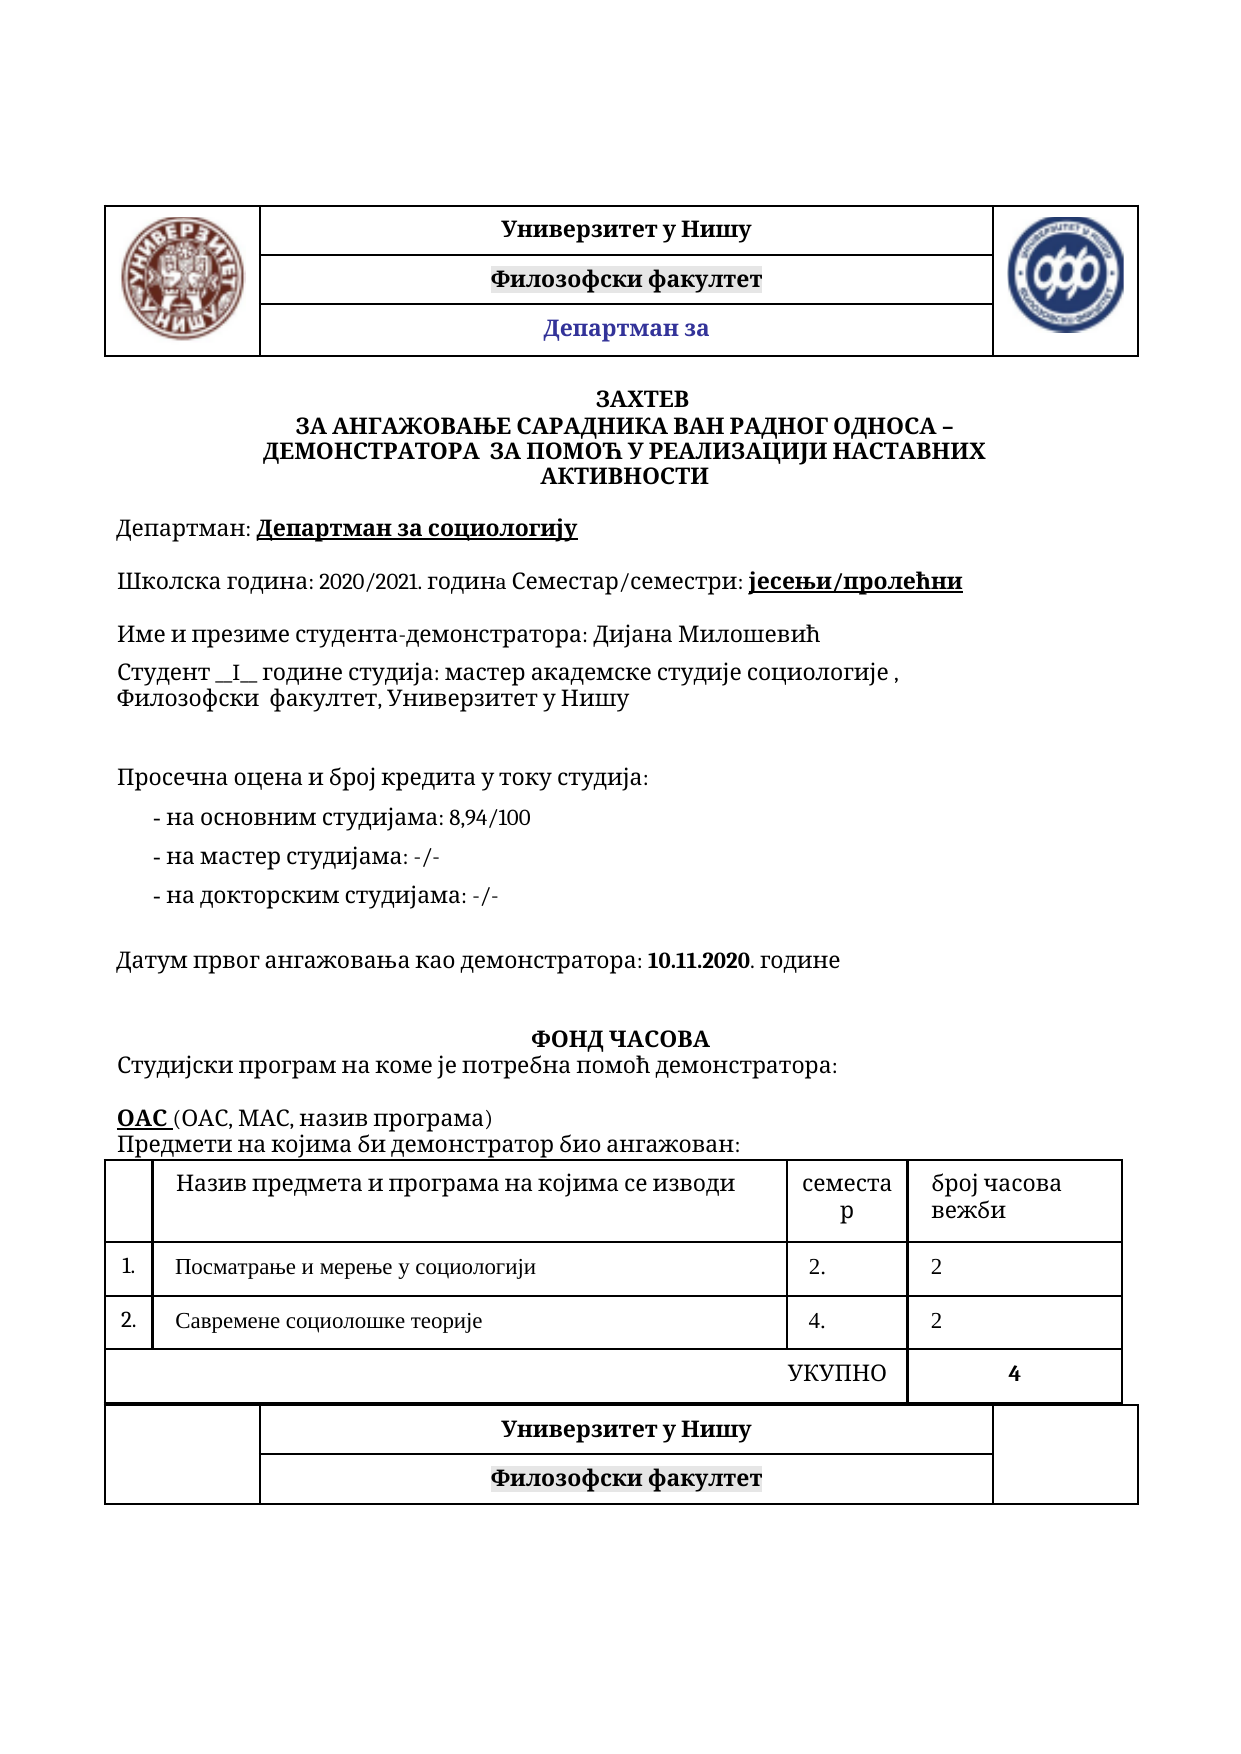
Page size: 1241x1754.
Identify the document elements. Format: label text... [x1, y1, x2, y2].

picture [118, 217, 246, 345]
table_header [994, 207, 1137, 355]
table_cell 1. [106, 1243, 151, 1294]
table_cell 2. [106, 1297, 151, 1348]
text Име и презиме студента-демонстратора: Дијана Милошевић [117, 621, 1138, 648]
table_header [994, 1406, 1137, 1503]
text Школска година: 2020/2021. годинa Семестар/семестри: јесењи/пролећни [117, 569, 1138, 595]
table_cell 2. [788, 1243, 906, 1294]
table_header Назив предмета и програма на којима се изводи [154, 1161, 786, 1241]
table_header Универзитет у Нишу [261, 1406, 992, 1453]
text ЗАХТЕВ [103, 387, 689, 414]
text Департман: Департман за социологију [116, 516, 1138, 542]
table_header Универзитет у Нишу [261, 207, 992, 254]
text Студент __I__ године студија: мастер академске студије социологије , Филозофски факултет, Универзитет у Нишу [117, 660, 1022, 712]
table_cell 2 [909, 1243, 1121, 1294]
table_header семестар [788, 1161, 906, 1241]
table_cell 2 [909, 1297, 1121, 1348]
table_cell УКУПНО [106, 1350, 906, 1402]
picture [1007, 217, 1124, 333]
text - на мастер студијама: -/- [153, 843, 1138, 870]
text Студијски програм на коме је потребна помоћ демонстратора: [117, 1053, 1138, 1079]
table_cell Департман за [261, 305, 992, 355]
text Предмети на којима би демонстратор био ангажован: [117, 1132, 1138, 1159]
text Датум првог ангажовања као демонстратора: 10.11.2020. године [116, 947, 1138, 974]
text - на докторским студијама: -/- [153, 882, 1138, 909]
text ФОНД ЧАСОВА [103, 1027, 1138, 1053]
table_cell 4. [788, 1297, 906, 1348]
text - на основним студијама: 8,94/100 [153, 804, 1138, 831]
table_cell Филозофски факултет [261, 1455, 992, 1503]
text Просечна оцена и број кредита у току студија: [117, 765, 1138, 791]
text ЗА АНГАЖОВАЊЕ САРАДНИКА ВАН РАДНОГ ОДНОСА – ДЕМОНСТРАТОРА ЗА ПОМОЋ У РЕАЛИЗАЦИЈИ НАСТАВНИХ АКТИВНОСТИ [198, 414, 1051, 490]
table_header број часова вежби [909, 1161, 1121, 1241]
table_header [106, 1406, 259, 1503]
table_cell Савремене социолошке теорије [154, 1297, 786, 1348]
table_cell Филозофски факултет [261, 256, 992, 303]
table_cell 4 [909, 1350, 1121, 1402]
text ОАС (ОАС, МАС, назив програма) [117, 1106, 1138, 1132]
table_cell Посматрање и мерење у социологији [154, 1243, 786, 1294]
table_header [106, 207, 259, 355]
table_header [106, 1161, 151, 1241]
